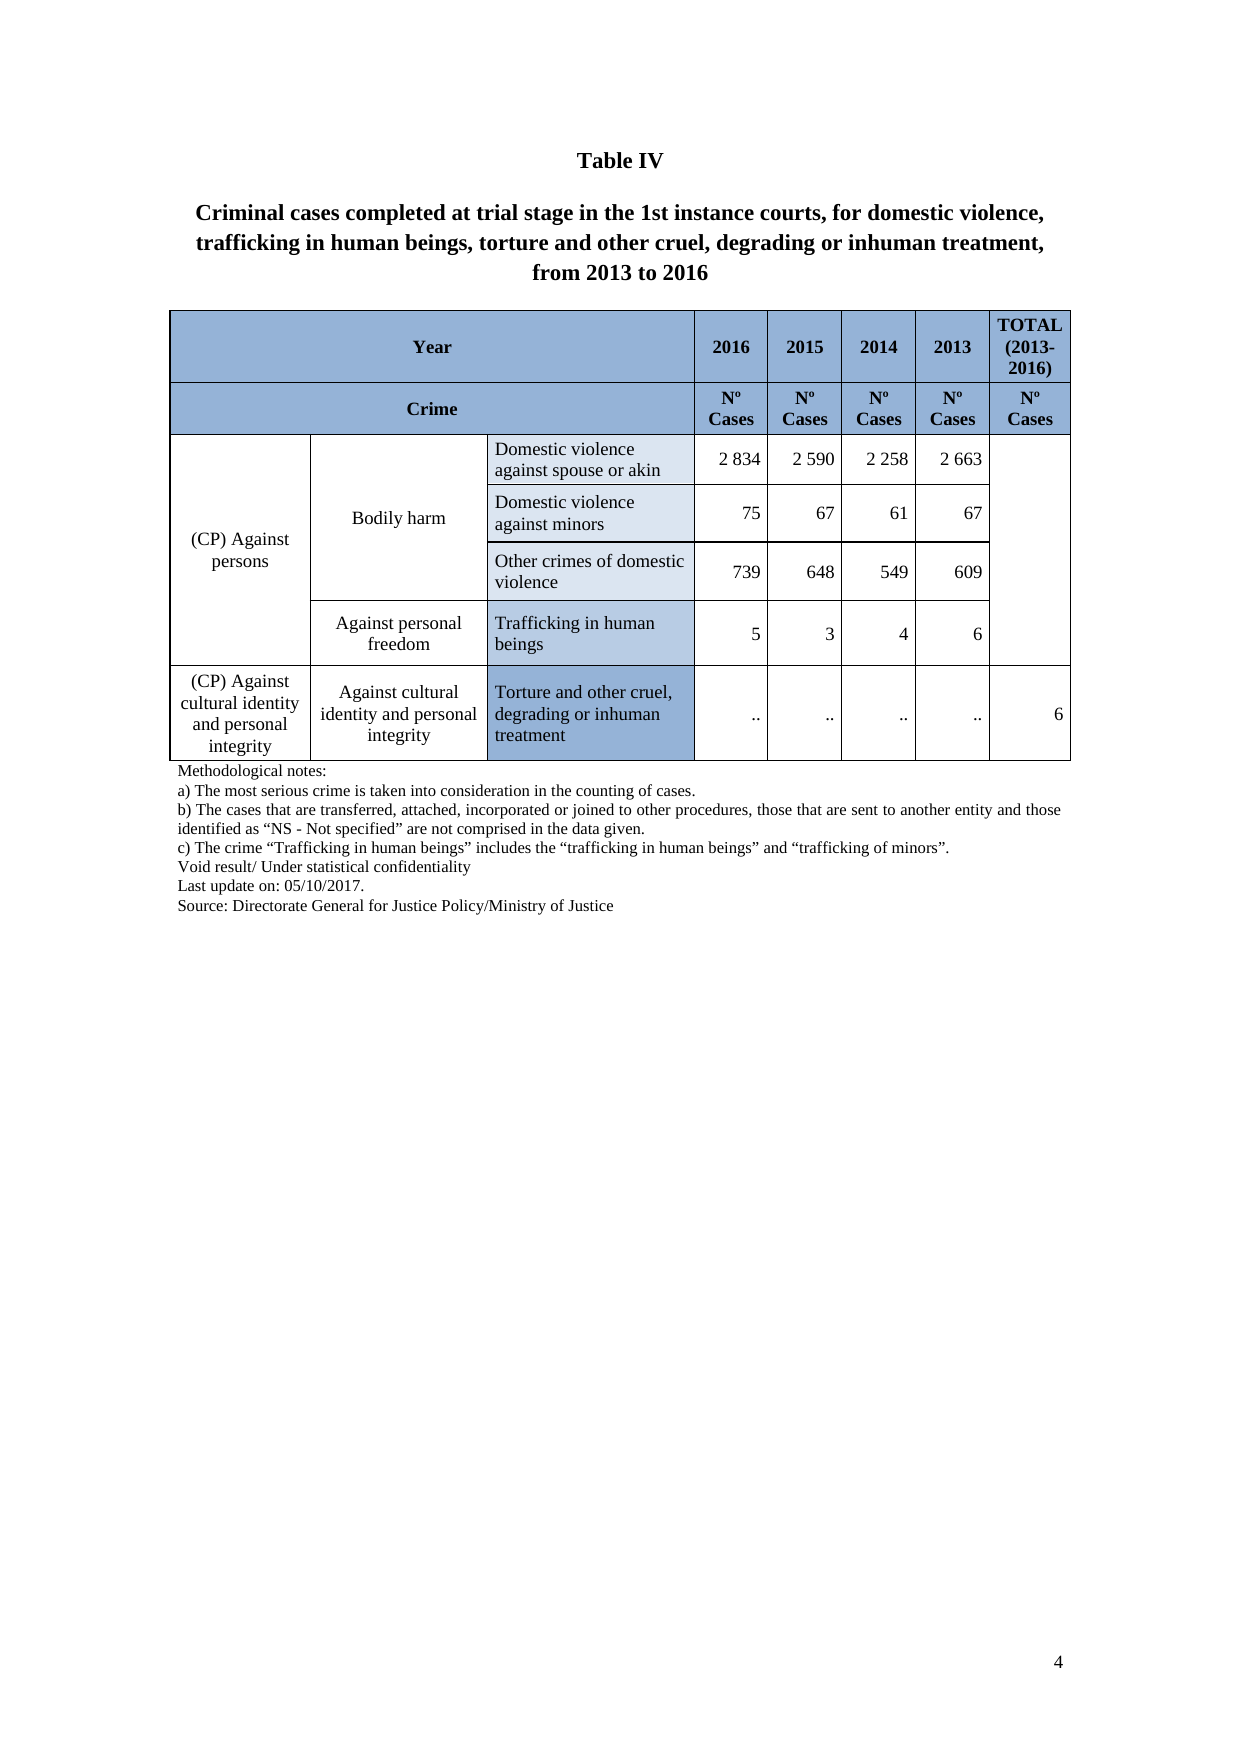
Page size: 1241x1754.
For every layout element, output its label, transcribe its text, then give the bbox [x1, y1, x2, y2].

table_cell 2016 [695, 311, 767, 382]
table_cell 549 [842, 543, 915, 600]
table_cell Against personal freedom [311, 601, 487, 665]
table_cell 5 [695, 601, 767, 665]
table_cell 609 [916, 543, 989, 600]
table_cell .. [842, 666, 915, 760]
table_cell Nº Cases [916, 383, 989, 434]
table_cell .. [916, 666, 989, 760]
table_cell (CP) Against persons [171, 435, 310, 665]
table_cell 2 834 [695, 435, 767, 483]
table_cell Nº Cases [842, 383, 915, 434]
table_cell 648 [768, 543, 841, 600]
table_cell 739 [695, 543, 767, 600]
table_cell Nº Cases [768, 383, 841, 434]
table_cell .. [695, 666, 767, 760]
table_cell [990, 435, 1070, 665]
table_cell .. [768, 666, 841, 760]
table_cell c) The crime “Trafficking in human beings” includes the “trafficking in human beings” and “trafficking of minors”. [170, 838, 1070, 857]
table_cell Against cultural identity and personal integrity [311, 666, 487, 760]
table_cell 2014 [842, 311, 915, 382]
table_cell Year [171, 311, 694, 382]
table_cell 3 [768, 601, 841, 665]
table_cell 75 [695, 485, 767, 541]
table_cell 2015 [768, 311, 841, 382]
table_cell Nº Cases [695, 383, 767, 434]
table_cell TOTAL (2013-2016) [990, 311, 1070, 382]
table_cell Trafficking in human beings [488, 601, 694, 665]
table_cell Other crimes of domestic violence [488, 543, 694, 600]
table_cell 2 590 [768, 435, 841, 483]
table_cell 6 [990, 666, 1070, 760]
table_cell 6 [916, 601, 989, 665]
table_cell Void result/ Under statistical confidentiality Last update on: 05/10/2017. Source: Directorate General for Justice Policy/Ministry of Justice [170, 857, 1070, 957]
table_cell a) The most serious crime is taken into consideration in the counting of cases. [170, 780, 1070, 799]
table_cell 4 [842, 601, 915, 665]
table_cell 67 [916, 485, 989, 541]
table_cell 2 663 [916, 435, 989, 483]
table_cell Crime [171, 383, 694, 434]
table_cell Torture and other cruel, degrading or inhuman treatment [488, 666, 694, 760]
table_cell 2013 [916, 311, 989, 382]
table_cell Nº Cases [990, 383, 1070, 434]
table_cell Bodily harm [311, 435, 487, 600]
text Table IV [177, 148, 1063, 174]
table_cell Domestic violence against minors [488, 485, 694, 541]
table_cell 67 [768, 485, 841, 541]
table_header Criminal cases completed at trial stage in the 1st instance courts, for domestic violence, trafficking in human beings, torture and other cruel, degrading or inhuman treatment, from 2013 to 2016 [170, 199, 1070, 310]
table_cell Methodological notes: [170, 761, 1070, 780]
table_cell 61 [842, 485, 915, 541]
table_cell b) The cases that are transferred, attached, incorporated or joined to other procedures, those that are sent to another entity and those identified as “NS - Not specified” are not comprised in the data given. [170, 800, 1070, 838]
table_cell Domestic violence against spouse or akin [488, 435, 694, 483]
table_cell (CP) Against cultural identity and personal integrity [171, 666, 310, 760]
table_cell 2 258 [842, 435, 915, 483]
